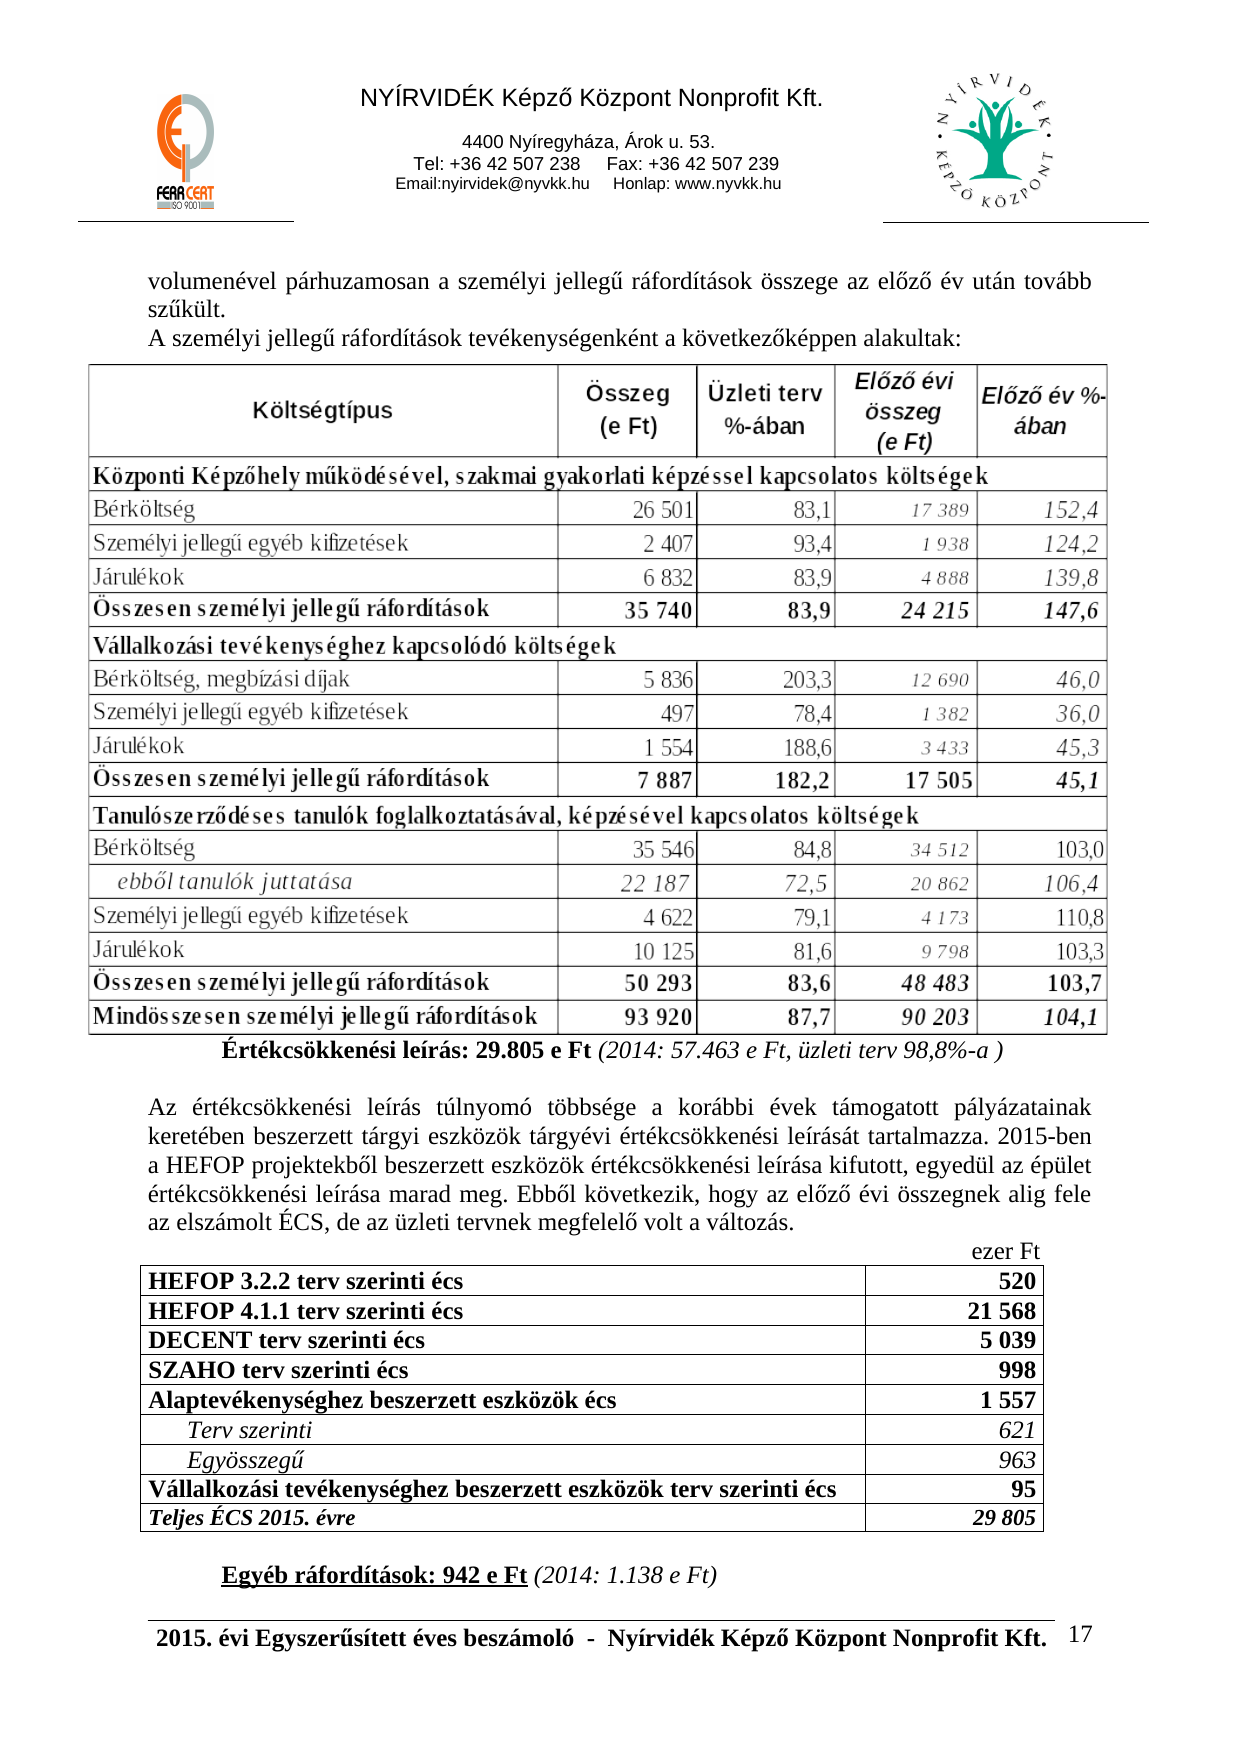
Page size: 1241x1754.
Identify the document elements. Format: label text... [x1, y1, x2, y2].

text Egyéb ráfordítások: 942 e Ft (2014: 1.138 e Ft) [148, 1560, 1093, 1589]
text Az értékcsökkenési leírás túlnyomó többsége a korábbi évek támogatott pályázatainak keretében beszerzett tárgyi eszközök tárgyévi értékcsökkenési leírását tartalmazza. 2015-ben a HEFOP projektekből beszerzett eszközök értékcsökkenési leírása kifutott, egyedül az épület értékcsökkenési leírása marad meg. Ebből következik, hogy az előző évi összegnek alig fele az elszámolt ÉCS, de az üzleti tervnek megfelelő volt a változás. [148, 1092, 1093, 1236]
table_cell 29 805 [866, 1504, 1043, 1531]
table_cell 998 [866, 1355, 1043, 1384]
text A személyi jellegű ráfordítások tevékenységenként a következőképpen alakultak: [148, 323, 1093, 352]
table_cell 95 [866, 1475, 1043, 1503]
table_header HEFOP 3.2.2 terv szerinti écs [141, 1266, 865, 1295]
table_cell 963 [866, 1445, 1043, 1473]
text ezer Ft [148, 1236, 1093, 1265]
picture [157, 94, 214, 209]
table_cell HEFOP 4.1.1 terv szerinti écs [141, 1296, 865, 1324]
table_cell Vállalkozási tevékenységhez beszerzett eszközök terv szerinti écs [141, 1475, 865, 1503]
table_header 520 [866, 1266, 1043, 1295]
table_cell Egyösszegű [141, 1445, 865, 1473]
table_cell Terv szerinti [141, 1415, 865, 1444]
table_cell 21 568 [866, 1296, 1043, 1324]
table_cell DECENT terv szerinti écs [141, 1326, 865, 1354]
table_cell 5 039 [866, 1326, 1043, 1354]
picture [936, 73, 1054, 209]
table_cell 1 557 [866, 1385, 1043, 1414]
table_cell Alaptevékenységhez beszerzett eszközök écs [141, 1385, 865, 1414]
table_cell Teljes ÉCS 2015. évre [141, 1504, 865, 1531]
table_cell SZAHO terv szerinti écs [141, 1355, 865, 1384]
table_cell 621 [866, 1415, 1043, 1444]
text Értékcsökkenési leírás: 29.805 e Ft (2014: 57.463 e Ft, üzleti terv 98,8%-a ) [148, 1035, 1093, 1064]
